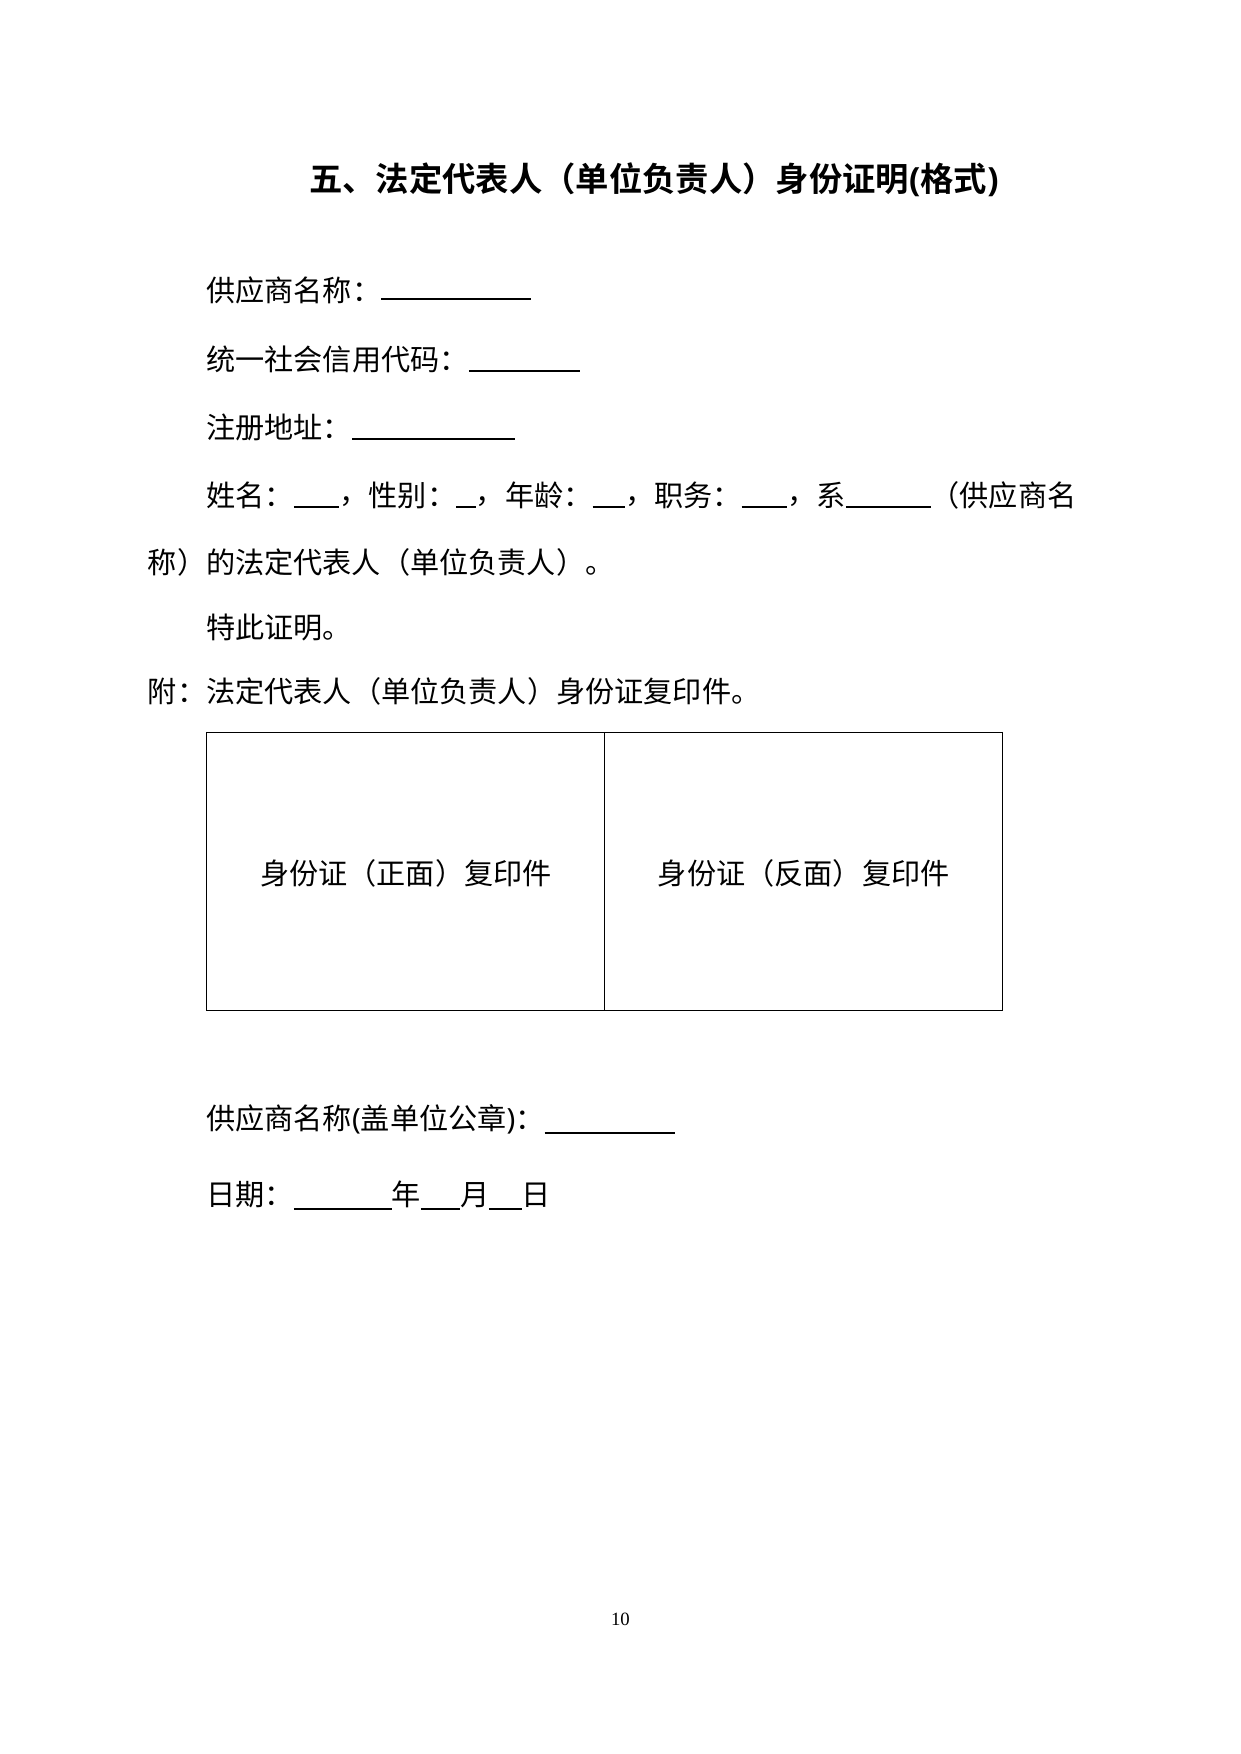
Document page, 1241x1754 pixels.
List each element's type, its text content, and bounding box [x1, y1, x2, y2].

text 五、法定代表人（单位负责人）身份证明(格式) [148, 150, 1092, 202]
text 特此证明。 [148, 605, 1092, 647]
text 注册地址： [148, 402, 1092, 447]
text 供应商名称： [148, 262, 1092, 310]
text 日期： 年 月 日 [148, 1172, 1090, 1214]
table_header 身份证（正面）复印件 [207, 733, 604, 1010]
text 统一社会信用代码： [148, 334, 1092, 379]
text 附：法定代表人（单位负责人）身份证复印件。 [148, 668, 1092, 711]
text 姓名： ，性别： ，年龄： ，职务： ，系 （供应商名称）的法定代表人（单位负责人）。 [148, 469, 1092, 582]
table_header 身份证（反面）复印件 [605, 733, 1002, 1010]
text 供应商名称(盖单位公章)： [148, 1096, 1092, 1138]
